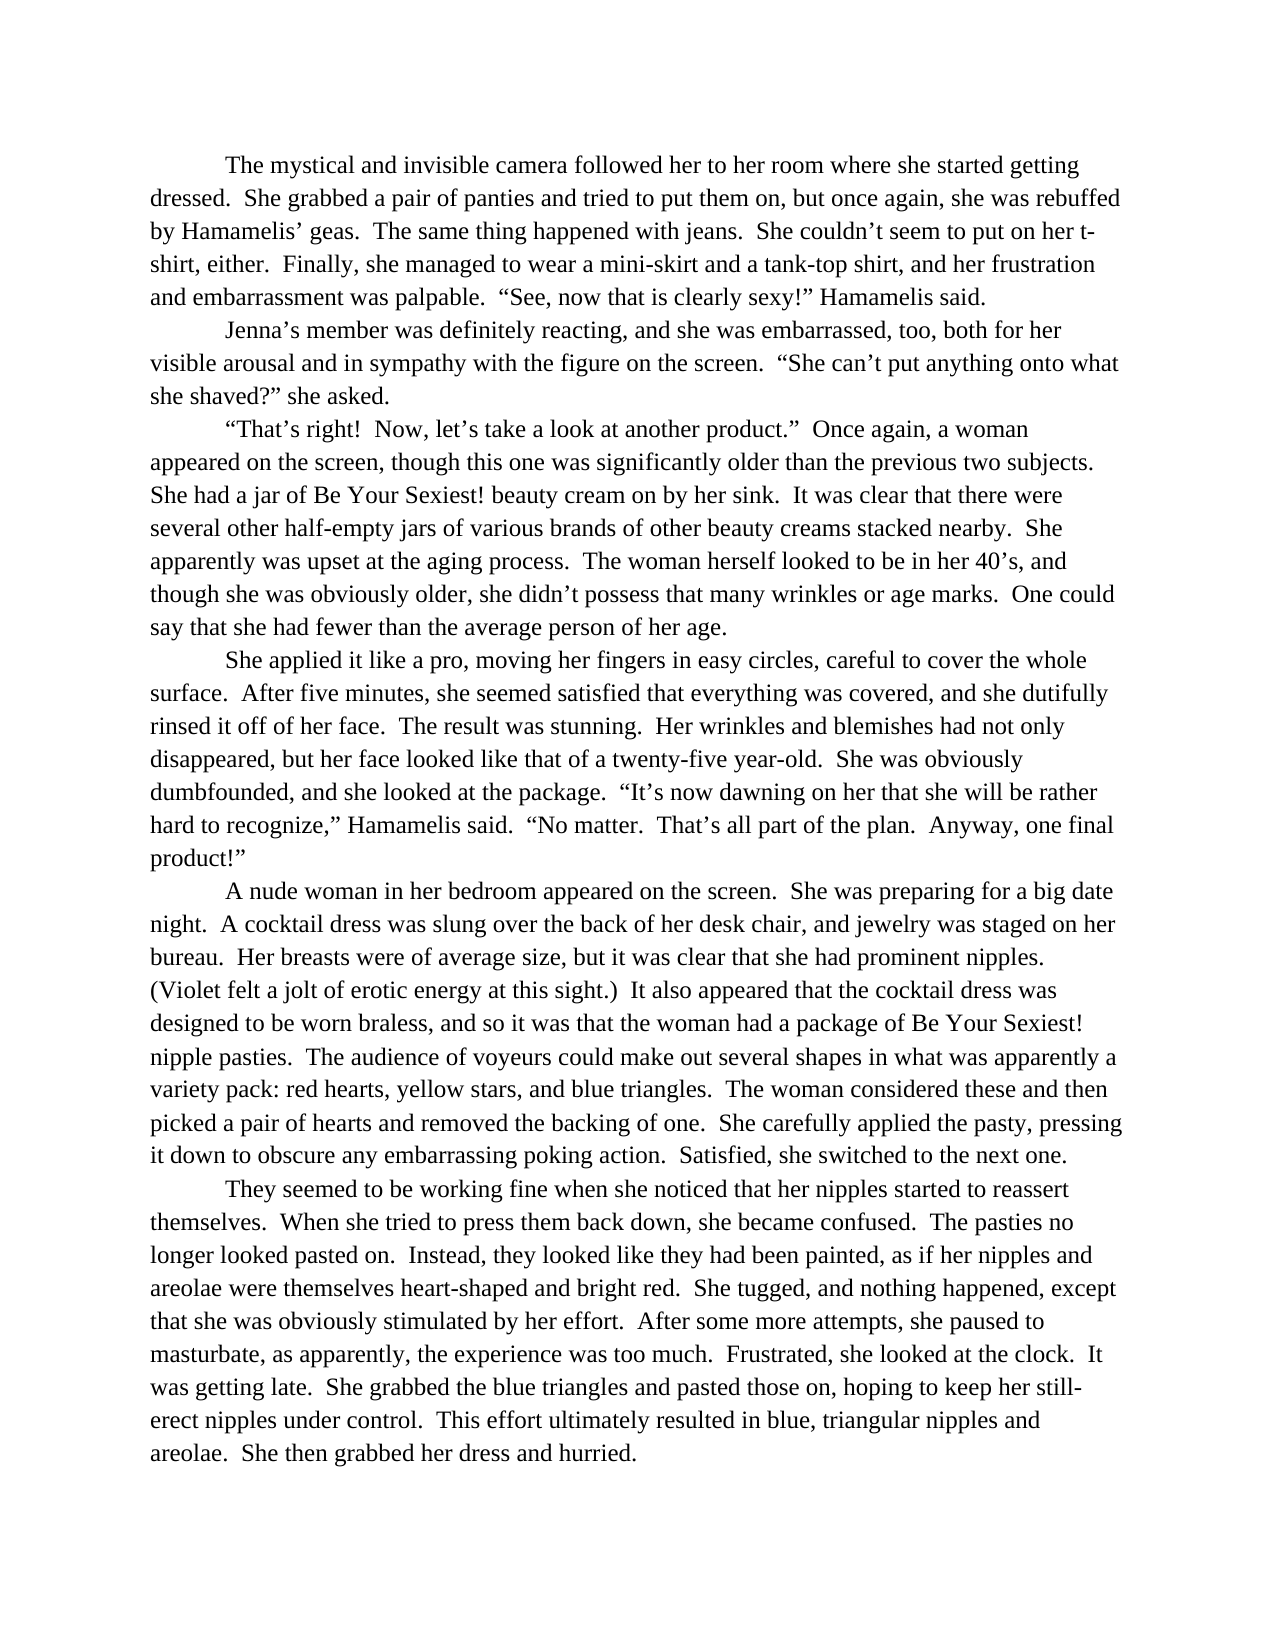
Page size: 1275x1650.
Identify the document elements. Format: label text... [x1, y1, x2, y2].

text A nude woman in her bedroom appeared on the screen. She was preparing for a big date night. A cocktail dress was slung over the back of her desk chair, and jewelry was staged on her bureau. Her breasts were of average size, but it was clear that she had prominent nipples. (Violet felt a jolt of erotic energy at this sight.) It also appeared that the cocktail dress was designed to be worn braless, and so it was that the woman had a package of Be Your Sexiest! nipple pasties. The audience of voyeurs could make out several shapes in what was apparently a variety pack: red hearts, yellow stars, and blue triangles. The woman considered these and then picked a pair of hearts and removed the backing of one. She carefully applied the pasty, pressing it down to obscure any embarrassing poking action. Satisfied, she switched to the next one. [150, 876, 1125, 1169]
text The mystical and invisible camera followed her to her room where she started getting dressed. She grabbed a pair of panties and tried to put them on, but once again, she was rebuffed by Hamamelis’ geas. The same thing happened with jeans. She couldn’t seem to put on her t-shirt, either. Finally, she managed to wear a mini-skirt and a tank-top shirt, and her frustration and embarrassment was palpable. “See, now that is clearly sexy!” Hamamelis said. [150, 150, 1125, 311]
text She applied it like a pro, moving her fingers in easy circles, careful to cover the whole surface. After five minutes, she seemed satisfied that everything was covered, and she dutifully rinsed it off of her face. The result was stunning. Her wrinkles and blemishes had not only disappeared, but her face looked like that of a twenty-five year-old. She was obviously dumbfounded, and she looked at the package. “It’s now dawning on her that she will be rather hard to recognize,” Hamamelis said. “No matter. That’s all part of the plan. Anyway, one final product!” [150, 645, 1125, 872]
text “That’s right! Now, let’s take a look at another product.” Once again, a woman appeared on the screen, though this one was significantly older than the previous two subjects. She had a jar of Be Your Sexiest! beauty cream on by her sink. It was clear that there were several other half-empty jars of various brands of other beauty creams stacked nearby. She apparently was upset at the aging process. The woman herself looked to be in her 40’s, and though she was obviously older, she didn’t possess that many wrinkles or age marks. One could say that she had fewer than the average person of her age. [150, 414, 1125, 641]
text They seemed to be working fine when she noticed that her nipples started to reassert themselves. When she tried to press them back down, she became confused. The pasties no longer looked pasted on. Instead, they looked like they had been painted, as if her nipples and areolae were themselves heart-shaped and bright red. She tugged, and nothing happened, except that she was obviously stimulated by her effort. After some more attempts, she paused to masturbate, as apparently, the experience was too much. Frustrated, she looked at the clock. It was getting late. She grabbed the blue triangles and pasted those on, hoping to keep her still-erect nipples under control. This effort ultimately resulted in blue, triangular nipples and areolae. She then grabbed her dress and hurried. [150, 1174, 1125, 1467]
text Jenna’s member was definitely reacting, and she was embarrassed, too, both for her visible arousal and in sympathy with the figure on the screen. “She can’t put anything onto what she shaved?” she asked. [150, 315, 1125, 410]
